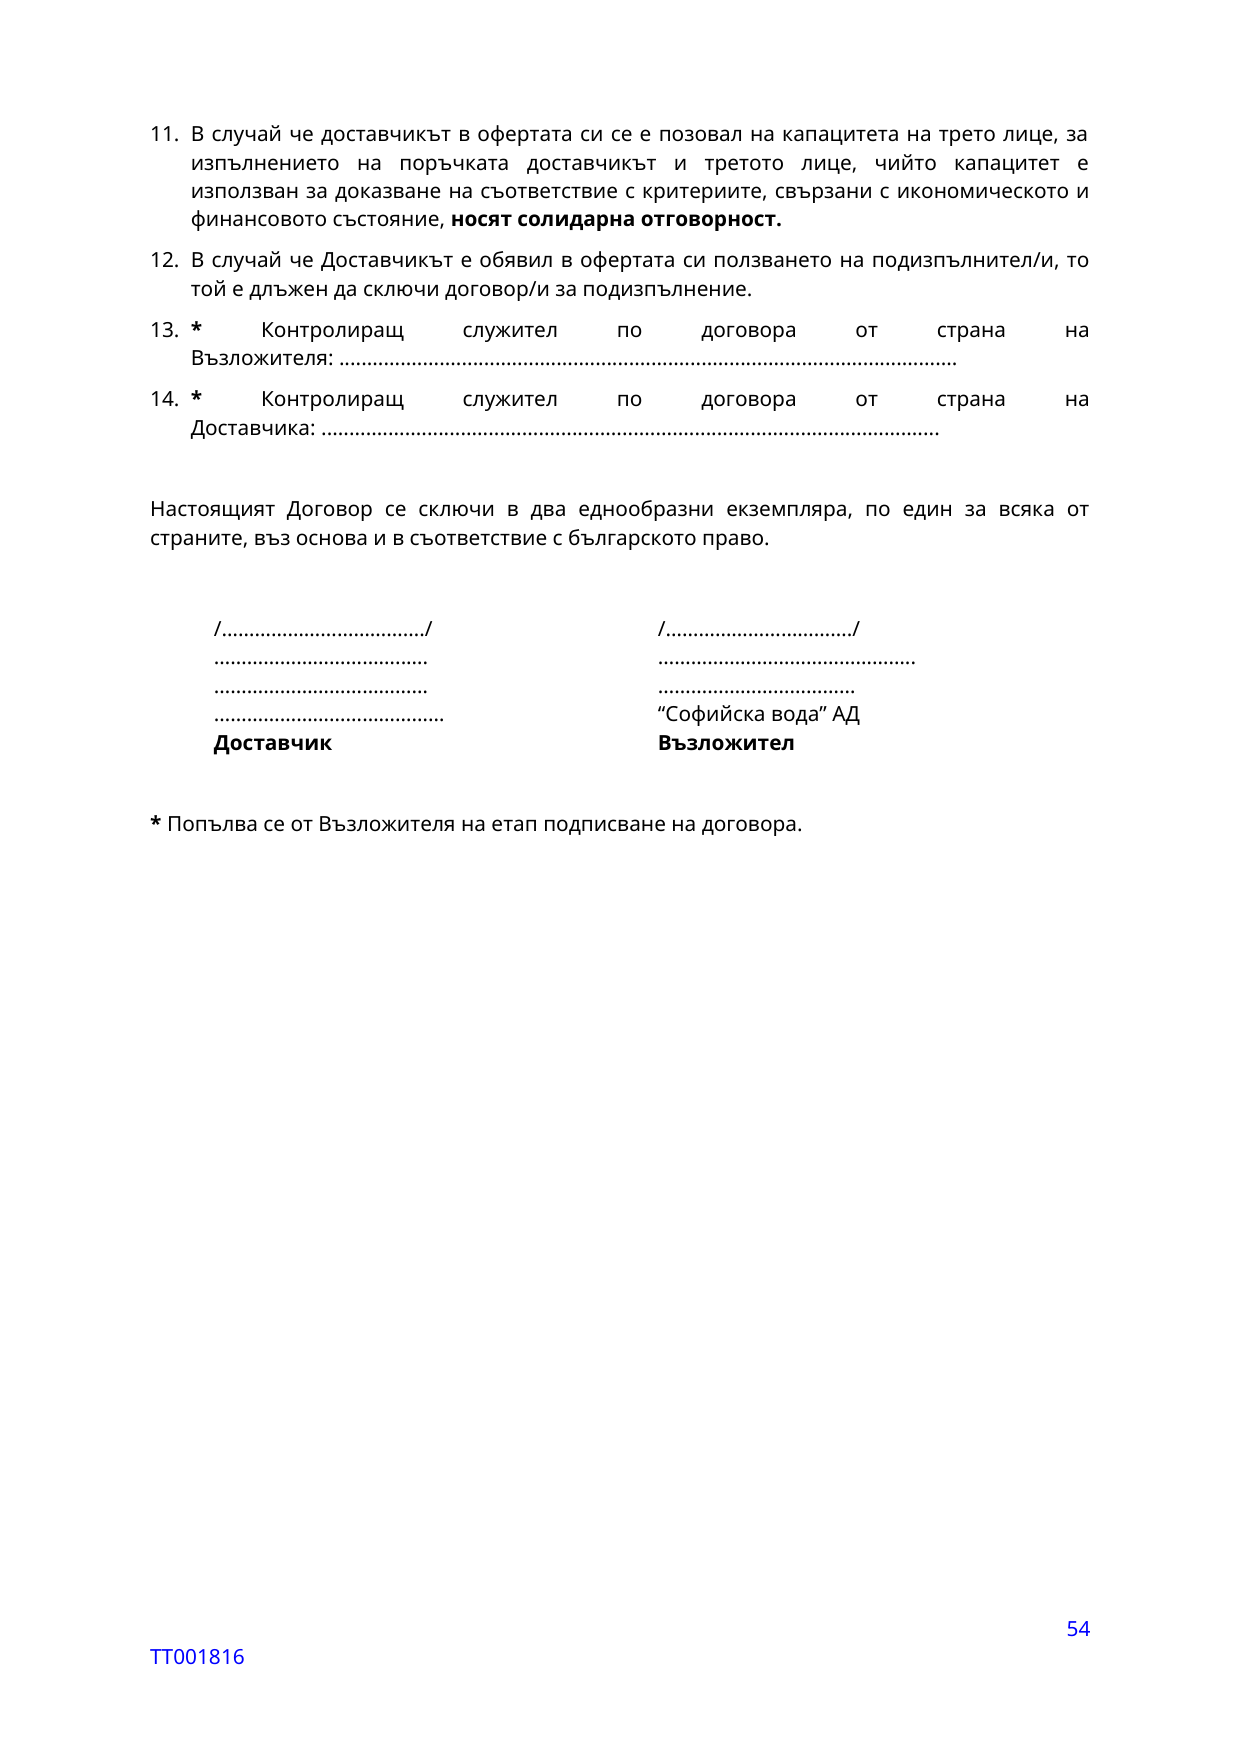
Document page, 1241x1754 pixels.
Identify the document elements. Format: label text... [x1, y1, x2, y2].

table_header /………………………………./ ……………………………..…. ………………………………… …………………………………… Доставчик [203, 614, 646, 756]
list В случай че доставчикът в офертата си се е позовал на капацитета на трето лице, за изпълнението на поръчката доставчикът и третото лице, чийто капацитет е използван за доказване на съответствие с критериите, свързани с икономическото и финансовото състояние, носят солидарна отговорност. [150, 119, 1090, 233]
text * Попълва се от Възложителя на етап подписване на договора. [150, 809, 1090, 838]
table_header /……………………………./ ……………………………………….. ……………………………… “Софийска вода” АД Възложител [646, 614, 1090, 756]
list * Контролиращ служител по договора от страна на Възложителя: ............................................................................................................... [150, 315, 1090, 372]
text Настоящият Договор се сключи в два еднообразни екземпляра, по един за всяка от страните, въз основа и в съответствие с българското право. [150, 494, 1090, 551]
list В случай че Доставчикът е обявил в офертата си ползването на подизпълнител/и, то той е длъжен да сключи договор/и за подизпълнение. [150, 246, 1090, 302]
list * Контролиращ служител по договора от страна на Доставчика: ............................................................................................................... [150, 384, 1090, 441]
